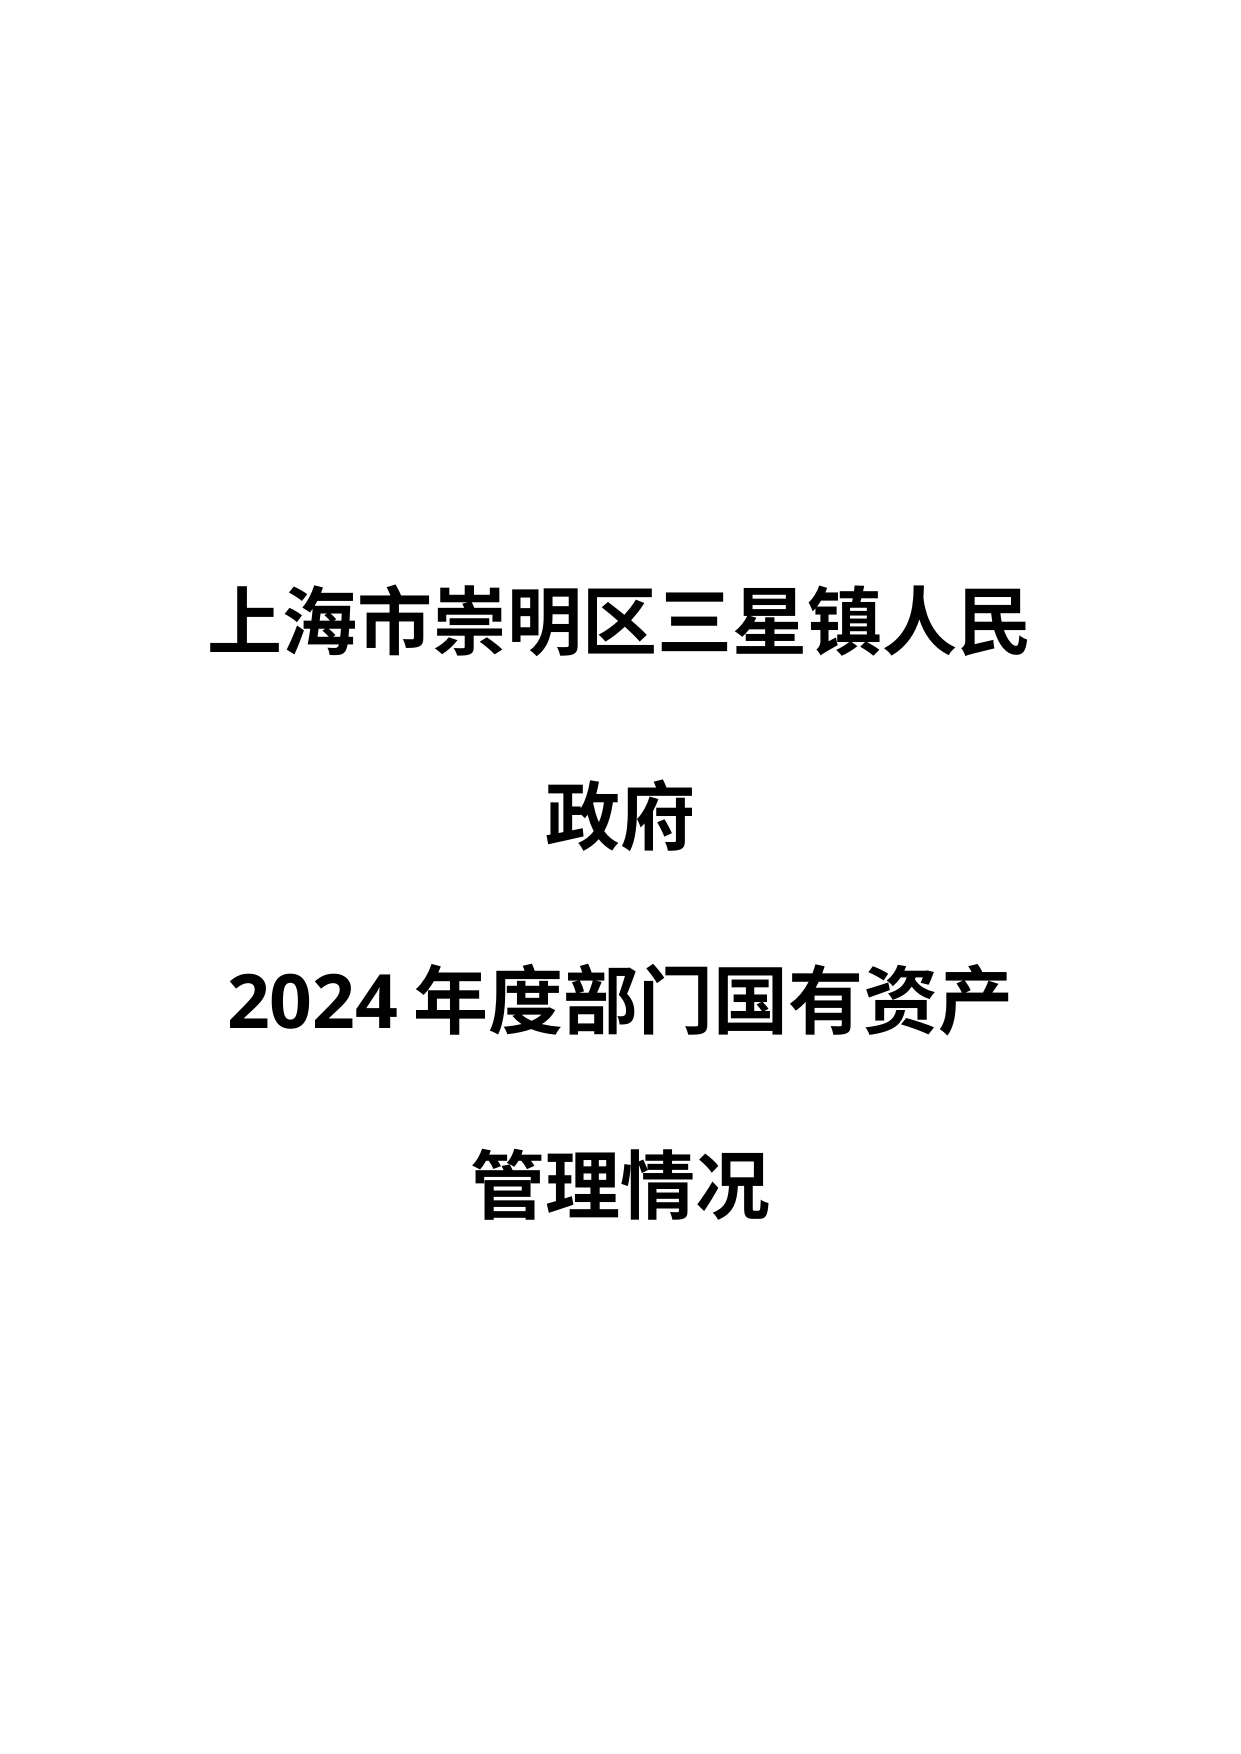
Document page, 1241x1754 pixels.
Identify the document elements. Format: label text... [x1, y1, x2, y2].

text 2024年度部门国有资产 [187, 931, 1053, 1061]
text 管理情况 [187, 1116, 1053, 1246]
text 上海市崇明区三星镇人民政府 [187, 552, 1053, 877]
